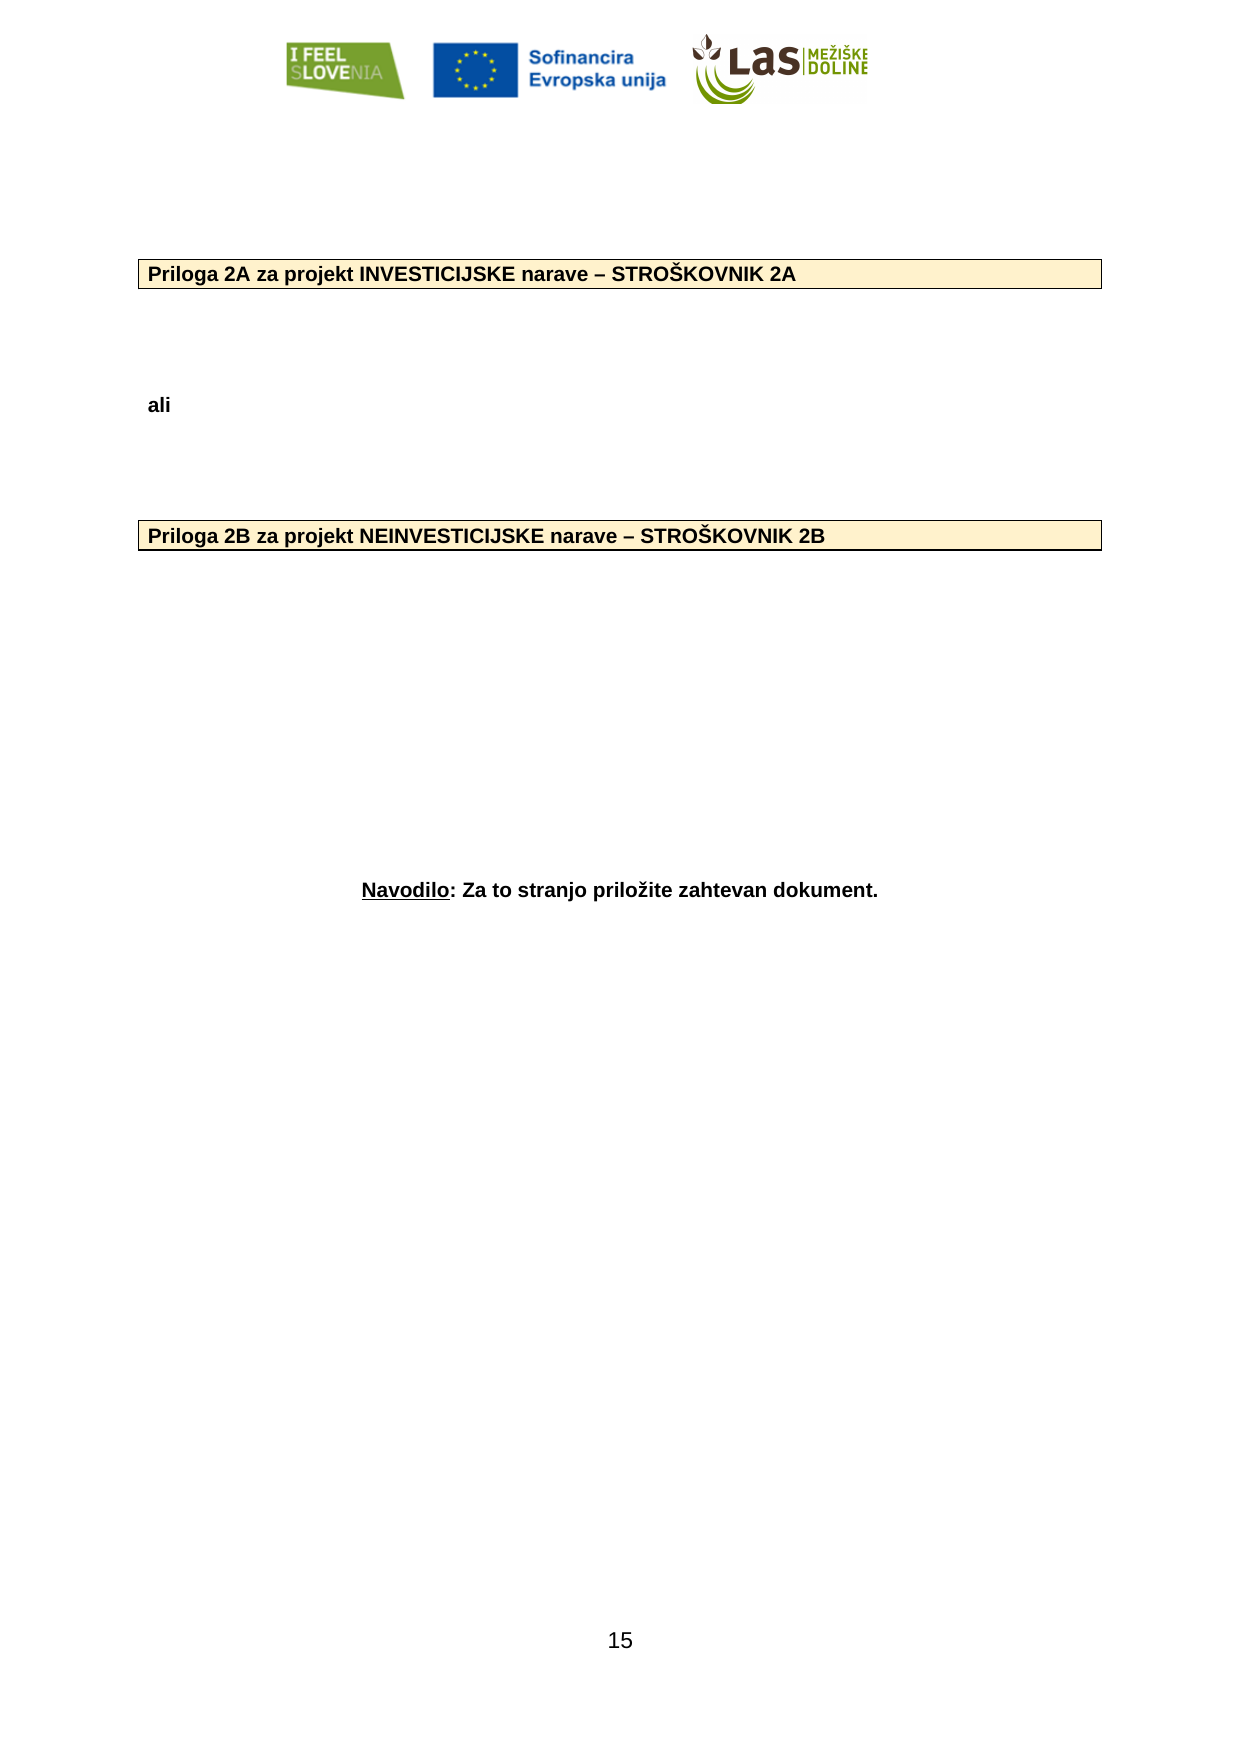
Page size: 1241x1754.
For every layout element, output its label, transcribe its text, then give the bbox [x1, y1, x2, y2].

text Navodilo: Za to stranjo priložite zahtevan dokument. [148, 878, 1093, 902]
picture [285, 29, 669, 142]
text Priloga 2B za projekt NEINVESTICIJSKE narave – STROŠKOVNIK 2B [139, 521, 1101, 549]
text Priloga 2A za projekt INVESTICIJSKE narave – STROŠKOVNIK 2A [139, 260, 1101, 288]
text ali [148, 393, 1093, 417]
picture [692, 34, 868, 104]
